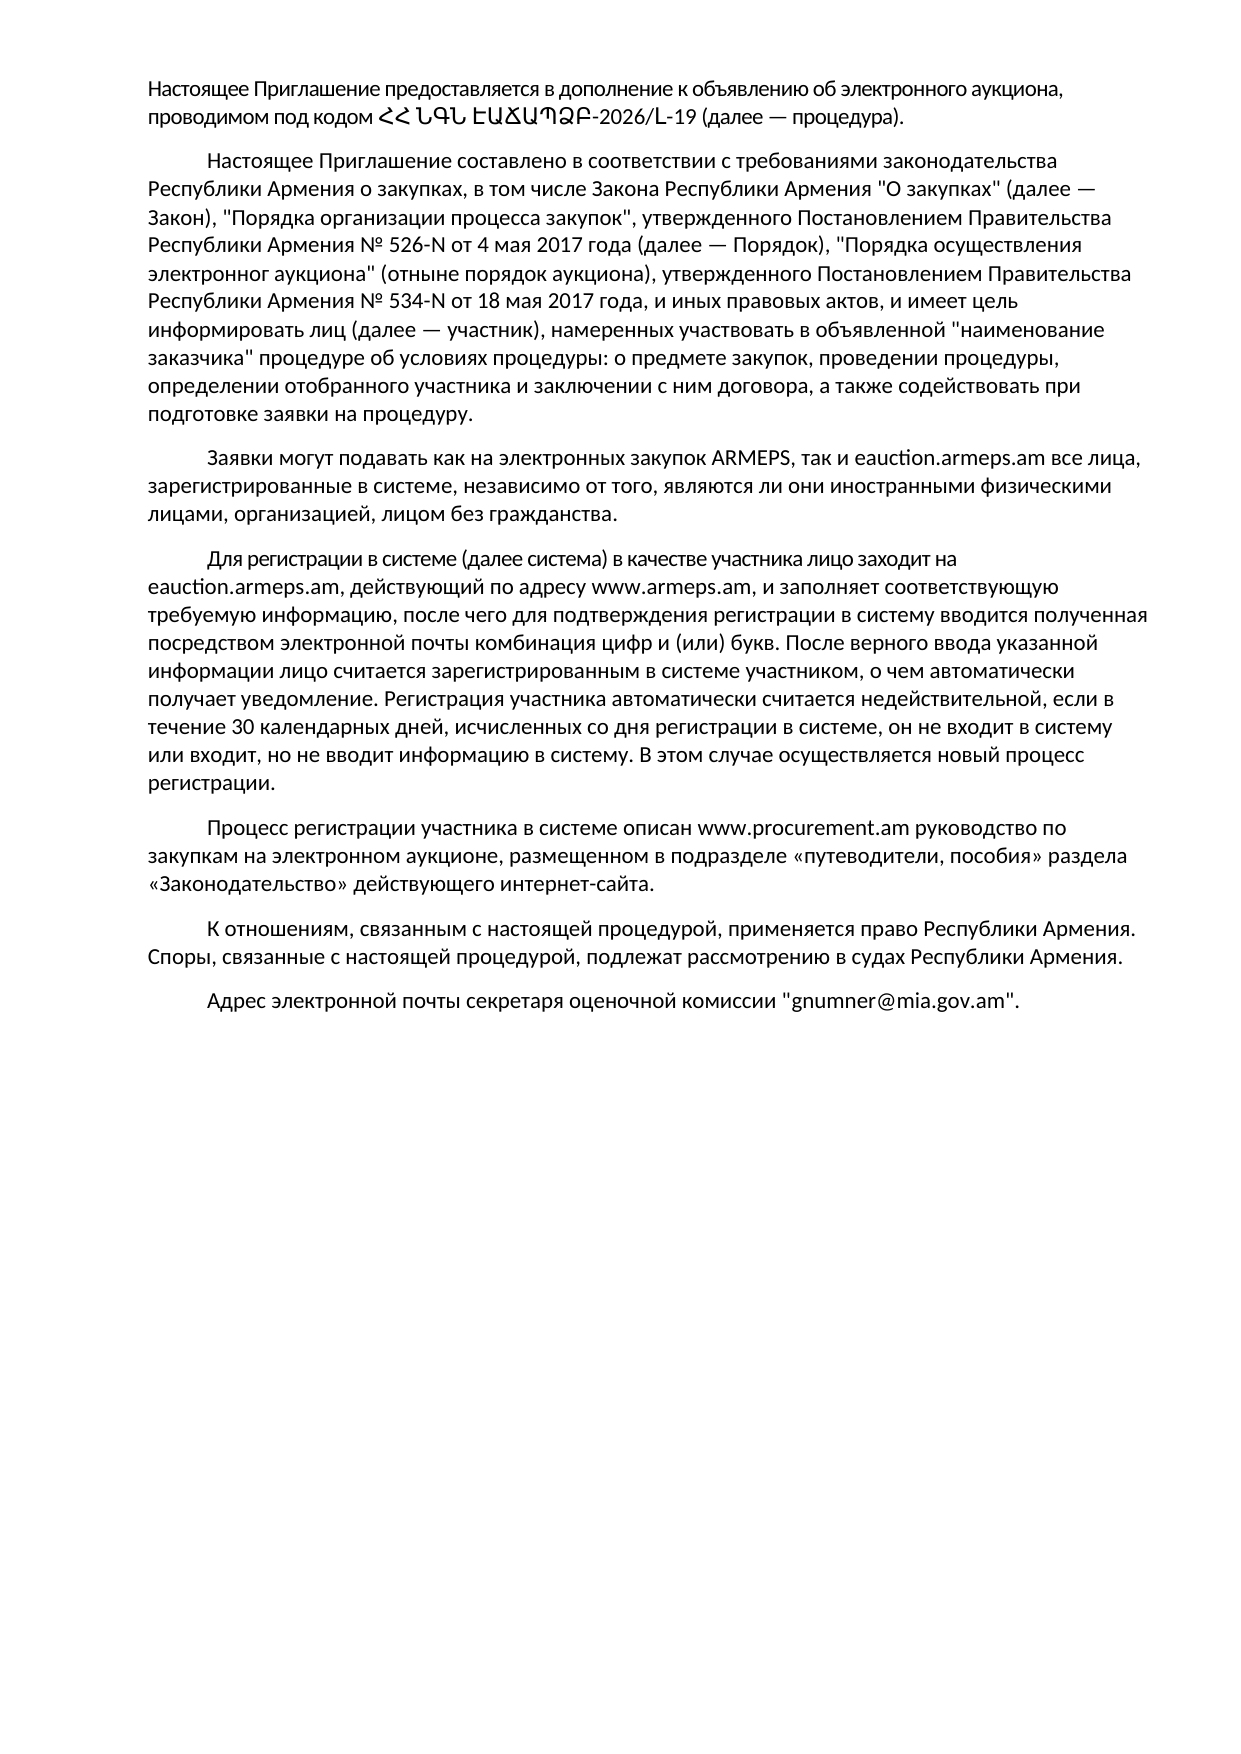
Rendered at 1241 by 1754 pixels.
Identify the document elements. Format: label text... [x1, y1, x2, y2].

text Настоящее Приглашение предоставляется в дополнение к объявлению об электронного аукциона, проводимом под кодом ՀՀ ՆԳՆ ԷԱՃԱՊՁԲ-2026/Լ-19 (далее — процедура). [148, 74, 1152, 130]
text К отношениям, связанным с настоящей процедурой, применяется право Республики Армения. Споры, связанные с настоящей процедурой, подлежат рассмотрению в судах Республики Армения. [148, 914, 1152, 970]
text Настоящее Приглашение составлено в соответствии с требованиями законодательства Республики Армения о закупках, в том числе Закона Республики Армения "О закупках" (далее — Закон), "Порядка организации процесса закупок", утвержденного Постановлением Правительства Республики Армения № 526-N от 4 мая 2017 года (далее — Порядок), "Порядка осуществления электронног аукциона" (отныне порядок аукциона), утвержденного Постановлением Правительства Республики Армения № 534-N от 18 мая 2017 года, и иных правовых актов, и имеет цель информировать лиц (далее — участник), намеренных участвовать в объявленной "наименование заказчика" процедуре об условиях процедуры: о предмете закупок, проведении процедуры, определении отобранного участника и заключении с ним договора, а также содействовать при подготовке заявки на процедуру. [148, 147, 1152, 427]
text Процесс регистрации участника в системе описан www.procurement.am руководство по закупкам на электронном аукционе, размещенном в подразделе «путеводители, пособия» раздела «Законодательство» действующего интернет-сайта. [148, 813, 1152, 897]
text Заявки могут подавать как на электронных закупок ARMEPS, так и eauction.armeps.am все лица, зарегистрированные в системе, независимо от того, являются ли они иностранными физическими лицами, организацией, лицом без гражданства. [148, 443, 1152, 527]
text Для регистрации в системе (далее система) в качестве участника лицо заходит на eauction.armeps.am, действующий по адресу www.armeps.am, и заполняет соответствующую требуемую информацию, после чего для подтверждения регистрации в систему вводится полученная посредством электронной почты комбинация цифр и (или) букв. После верного ввода указанной информации лицо считается зарегистрированным в системе участником, о чем автоматически получает уведомление. Регистрация участника автоматически считается недействительной, если в течение 30 календарных дней, исчисленных со дня регистрации в системе, он не входит в систему или входит, но не вводит информацию в систему. В этом случае осуществляется новый процесс регистрации. [148, 544, 1152, 796]
text Адрес электронной почты секретаря оценочной комиссии "gnumner@mia.gov.am". [148, 986, 1152, 1014]
